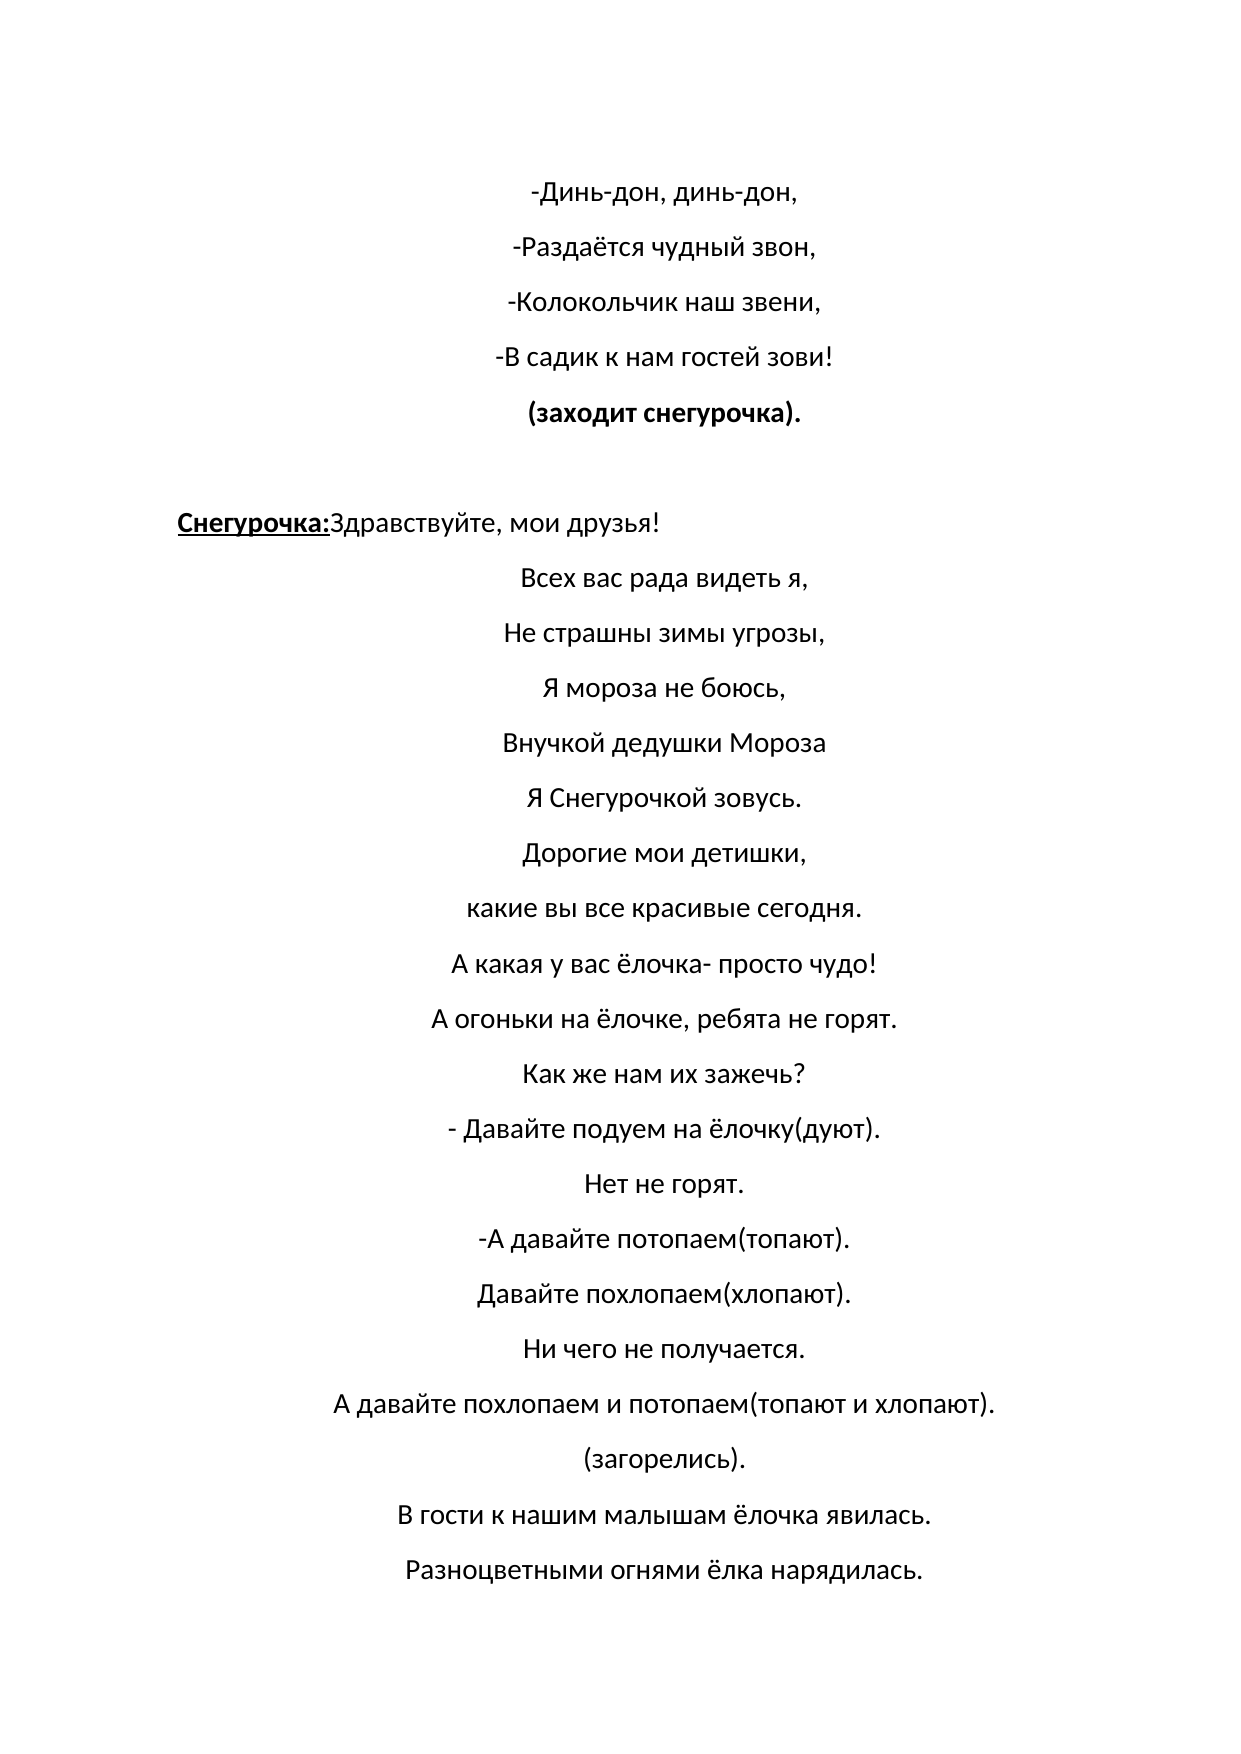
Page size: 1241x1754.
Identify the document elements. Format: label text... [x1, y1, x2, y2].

text Разноцветными огнями ёлка нарядилась. [177, 1551, 1152, 1586]
text Я мороза не боюсь, [177, 669, 1152, 705]
text какие вы все красивые сегодня. [177, 889, 1152, 925]
text Я Снегурочкой зовусь. [177, 779, 1152, 815]
text Снегурочка:Здравствуйте, мои друзья! [177, 504, 1152, 539]
text (загорелись). [177, 1441, 1152, 1476]
text В гости к нашим малышам ёлочка явилась. [177, 1496, 1152, 1531]
text Ни чего не получается. [177, 1330, 1152, 1366]
text -А давайте потопаем(топают). [177, 1220, 1152, 1256]
text А давайте похлопаем и потопаем(топают и хлопают). [177, 1386, 1152, 1421]
text Давайте похлопаем(хлопают). [177, 1275, 1152, 1311]
text А какая у вас ёлочка- просто чудо! [177, 945, 1152, 980]
text А огоньки на ёлочке, ребята не горят. [177, 1000, 1152, 1035]
text (заходит снегурочка). [177, 394, 1152, 429]
text Дорогие мои детишки, [177, 834, 1152, 870]
text Как же нам их зажечь? [177, 1055, 1152, 1091]
text -Динь-дон, динь-дон, [177, 173, 1152, 209]
text Не страшны зимы угрозы, [177, 614, 1152, 650]
text - Давайте подуем на ёлочку(дуют). [177, 1110, 1152, 1146]
text -Колокольчик наш звени, [177, 283, 1152, 319]
text Нет не горят. [177, 1165, 1152, 1201]
text -В садик к нам гостей зови! [177, 338, 1152, 374]
text -Раздаётся чудный звон, [177, 228, 1152, 264]
text Внучкой дедушки Мороза [177, 724, 1152, 760]
text Всех вас рада видеть я, [177, 559, 1152, 594]
